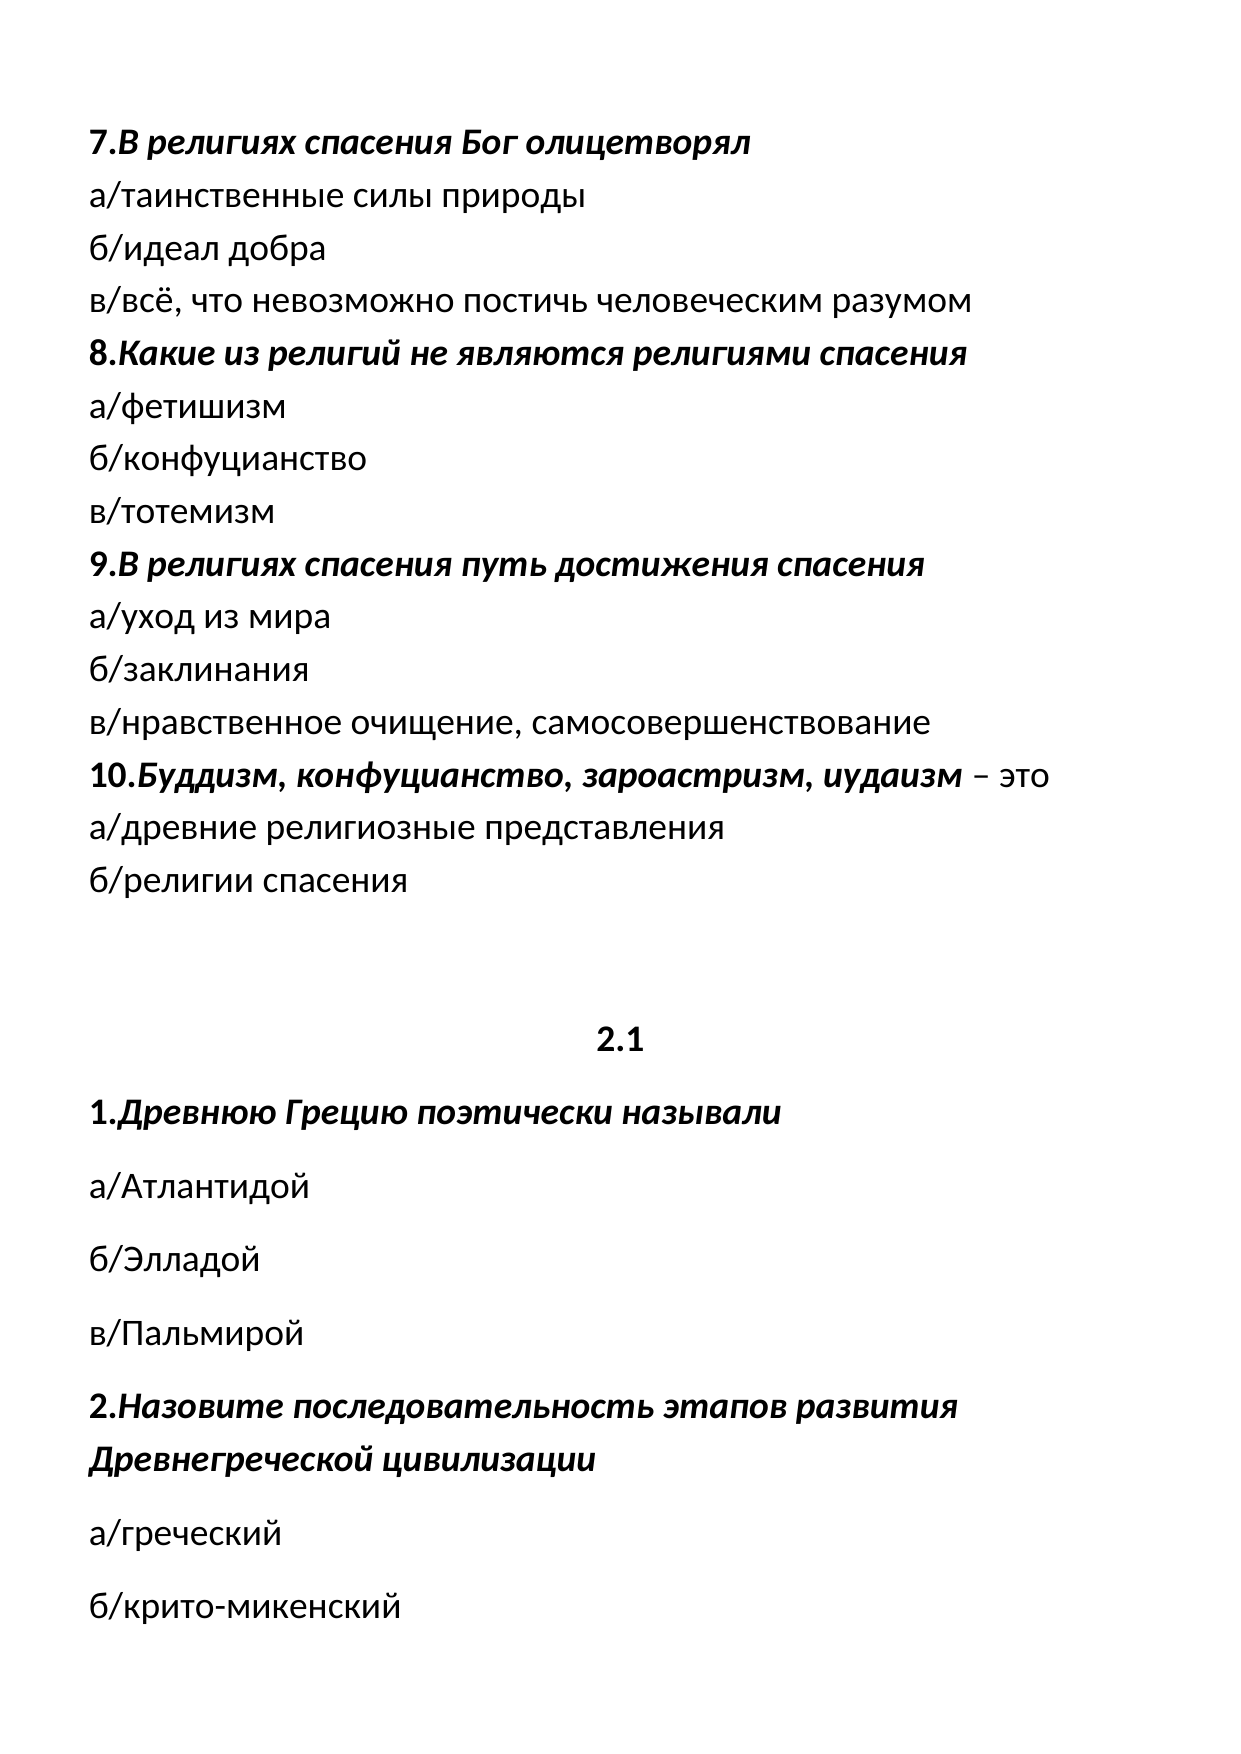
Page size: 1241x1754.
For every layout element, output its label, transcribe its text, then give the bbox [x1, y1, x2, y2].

text 7.В религиях спасения Бог олицетворял [88, 118, 1152, 164]
text б/религии спасения [88, 856, 1152, 902]
text б/Элладой [88, 1235, 1152, 1281]
text б/конфуцианство [88, 434, 1152, 480]
text а/таинственные силы природы [88, 171, 1152, 217]
text 10.Буддизм, конфуцианство, зароастризм, иудаизм – это [88, 751, 1152, 796]
text а/греческий [88, 1508, 1152, 1554]
text а/Атлантидой [88, 1162, 1152, 1207]
text б/крито-микенский [88, 1582, 1152, 1628]
text 9.В религиях спасения путь достижения спасения [88, 540, 1152, 586]
text 8.Какие из религий не являются религиями спасения [88, 329, 1152, 375]
text а/фетишизм [88, 382, 1152, 427]
text 2.1 [88, 1014, 1152, 1060]
text б/идеал добра [88, 223, 1152, 269]
text 2.Назовите последовательность этапов развития Древнегреческой цивилизации [88, 1382, 1152, 1481]
text б/заклинания [88, 645, 1152, 691]
text в/нравственное очищение, самосовершенствование [88, 698, 1152, 744]
text а/уход из мира [88, 592, 1152, 638]
text 1.Древнюю Грецию поэтически называли [88, 1088, 1152, 1134]
text а/древние религиозные представления [88, 803, 1152, 849]
text в/тотемизм [88, 487, 1152, 533]
text в/всё, что невозможно постичь человеческим разумом [88, 276, 1152, 322]
text в/Пальмирой [88, 1309, 1152, 1354]
